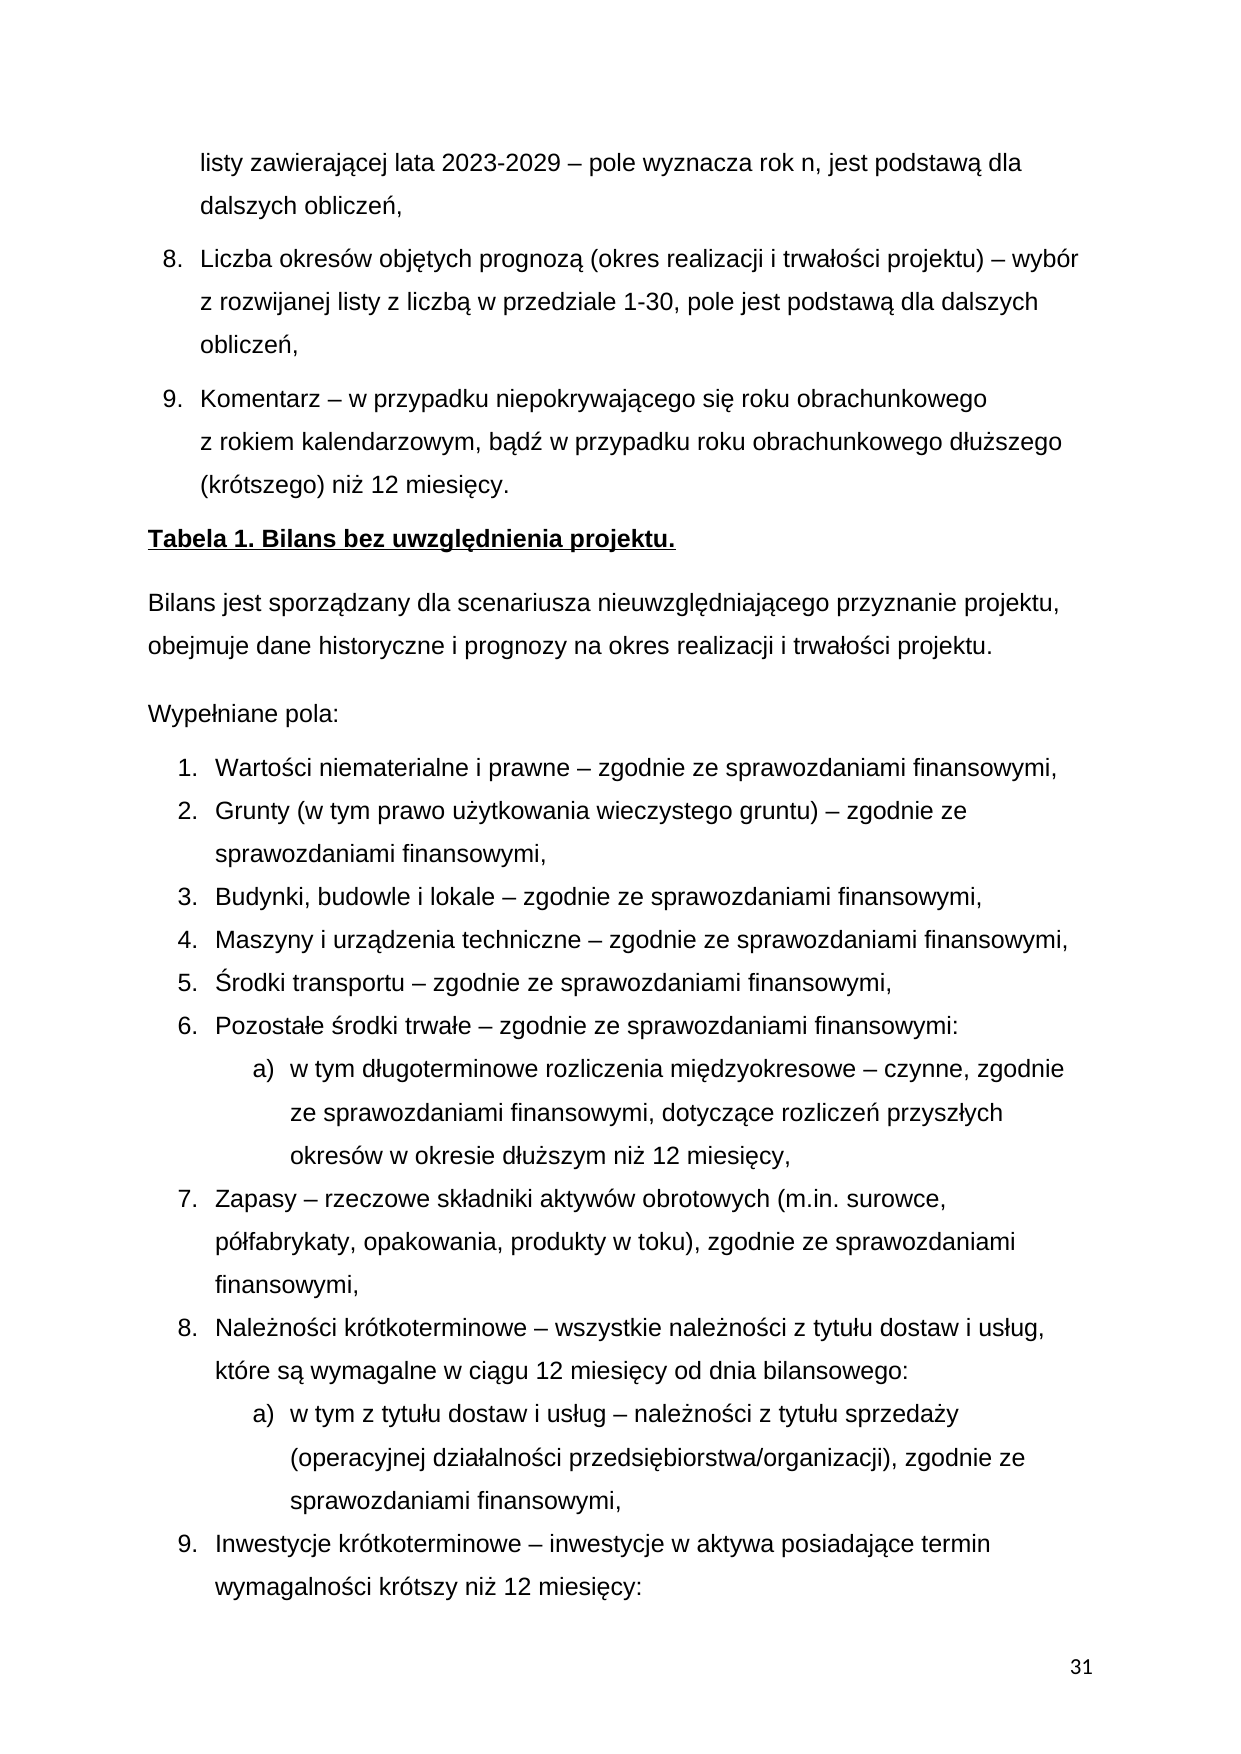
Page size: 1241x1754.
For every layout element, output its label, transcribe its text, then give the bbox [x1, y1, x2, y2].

list Zapasy – rzeczowe składniki aktywów obrotowych (m.in. surowce, półfabrykaty, opakowania, produkty w toku), zgodnie ze sprawozdaniami finansowymi, [177, 1184, 1093, 1299]
list Należności krótkoterminowe – wszystkie należności z tytułu dostaw i usług, które są wymagalne w ciągu 12 miesięcy od dnia bilansowego: [177, 1313, 1093, 1385]
list Inwestycje krótkoterminowe – inwestycje w aktywa posiadające termin wymagalności krótszy niż 12 miesięcy: [177, 1529, 1093, 1601]
list Maszyny i urządzenia techniczne – zgodnie ze sprawozdaniami finansowymi, [177, 925, 1093, 954]
list Środki transportu – zgodnie ze sprawozdaniami finansowymi, [177, 968, 1093, 997]
subtitle Tabela 1. Bilans bez uwzględnienia projektu. [148, 524, 1093, 553]
list Liczba okresów objętych prognozą (okres realizacji i trwałości projektu) – wybór z rozwijanej listy z liczbą w przedziale 1-30, pole jest podstawą dla dalszych obliczeń, [162, 244, 1093, 359]
text Bilans jest sporządzany dla scenariusza nieuwzględniającego przyznanie projektu, obejmuje dane historyczne i prognozy na okres realizacji i trwałości projektu. [148, 588, 1093, 660]
list Wartości niematerialne i prawne – zgodnie ze sprawozdaniami finansowymi, [177, 753, 1093, 781]
list w tym z tytułu dostaw i usług – należności z tytułu sprzedaży (operacyjnej działalności przedsiębiorstwa/organizacji), zgodnie ze sprawozdaniami finansowymi, [252, 1399, 1093, 1514]
text Wypełniane pola: [148, 699, 1093, 728]
list Komentarz – w przypadku niepokrywającego się roku obrachunkowego z rokiem kalendarzowym, bądź w przypadku roku obrachunkowego dłuższego (krótszego) niż 12 miesięcy. [162, 384, 1093, 499]
list Pozostałe środki trwałe – zgodnie ze sprawozdaniami finansowymi: [177, 1011, 1093, 1040]
list Budynki, budowle i lokale – zgodnie ze sprawozdaniami finansowymi, [177, 882, 1093, 911]
list w tym długoterminowe rozliczenia międzyokresowe – czynne, zgodnie ze sprawozdaniami finansowymi, dotyczące rozliczeń przyszłych okresów w okresie dłuższym niż 12 miesięcy, [252, 1054, 1093, 1169]
list Grunty (w tym prawo użytkowania wieczystego gruntu) – zgodnie ze sprawozdaniami finansowymi, [177, 796, 1093, 868]
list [162, 148, 1093, 219]
